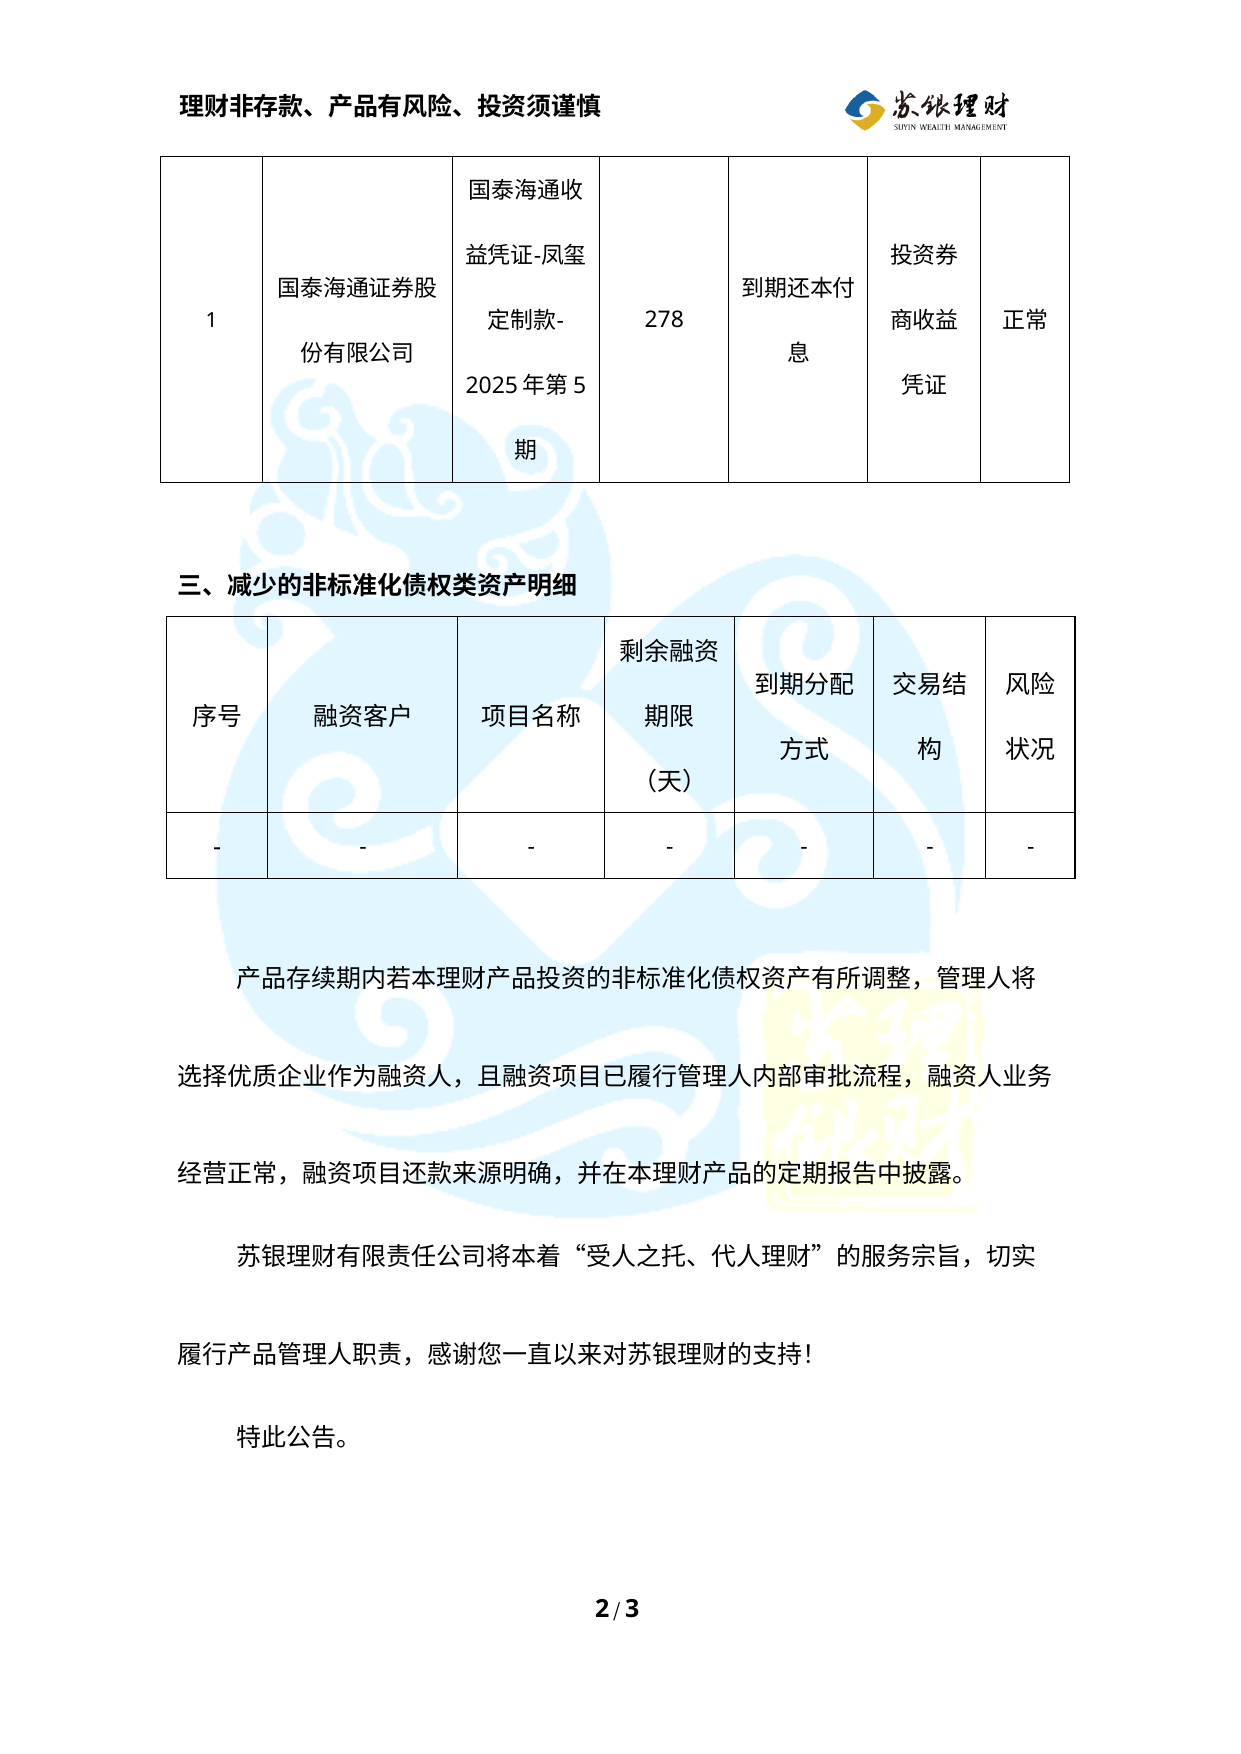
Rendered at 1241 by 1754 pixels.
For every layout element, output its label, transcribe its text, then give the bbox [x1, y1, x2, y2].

table_header 交易结构 [874, 617, 985, 812]
text 产品存续期内若本理财产品投资的非标准化债权资产有所调整，管理人将选择优质企业作为融资人，且融资项目已履行管理人内部审批流程，融资人业务经营正常，融资项目还款来源明确，并在本理财产品的定期报告中披露。 [177, 944, 1053, 1204]
table_cell - [167, 813, 267, 878]
text 特此公告。 [177, 1403, 1053, 1468]
table_header 序号 [167, 617, 267, 812]
table_cell - [605, 813, 734, 878]
table_cell 国泰海通证券股份有限公司 [263, 157, 452, 482]
table_cell 正常 [981, 157, 1069, 482]
table_cell - [458, 813, 604, 878]
table_header 剩余融资期限（天） [605, 617, 734, 812]
table_cell 1 [161, 157, 262, 482]
table_header 项目名称 [458, 617, 604, 812]
table_cell 国泰海通收益凭证-凤玺定制款-2025年第5期 [453, 157, 599, 482]
table_cell 278 [600, 157, 728, 482]
table_cell - [735, 813, 873, 878]
table_cell - [268, 813, 457, 878]
table_header 融资客户 [268, 617, 457, 812]
table_cell - [986, 813, 1074, 878]
table_cell - [874, 813, 985, 878]
text 苏银理财有限责任公司将本着“受人之托、代人理财”的服务宗旨，切实履行产品管理人职责，感谢您一直以来对苏银理财的支持！ [177, 1222, 1053, 1385]
table_header 风险状况 [986, 617, 1074, 812]
table_cell 投资券商收益凭证 [868, 157, 980, 482]
subtitle 减少的非标准化债权类资产明细 [177, 551, 1053, 616]
table_cell 到期还本付息 [729, 157, 867, 482]
table_header 到期分配方式 [735, 617, 873, 812]
picture [820, 72, 1039, 143]
